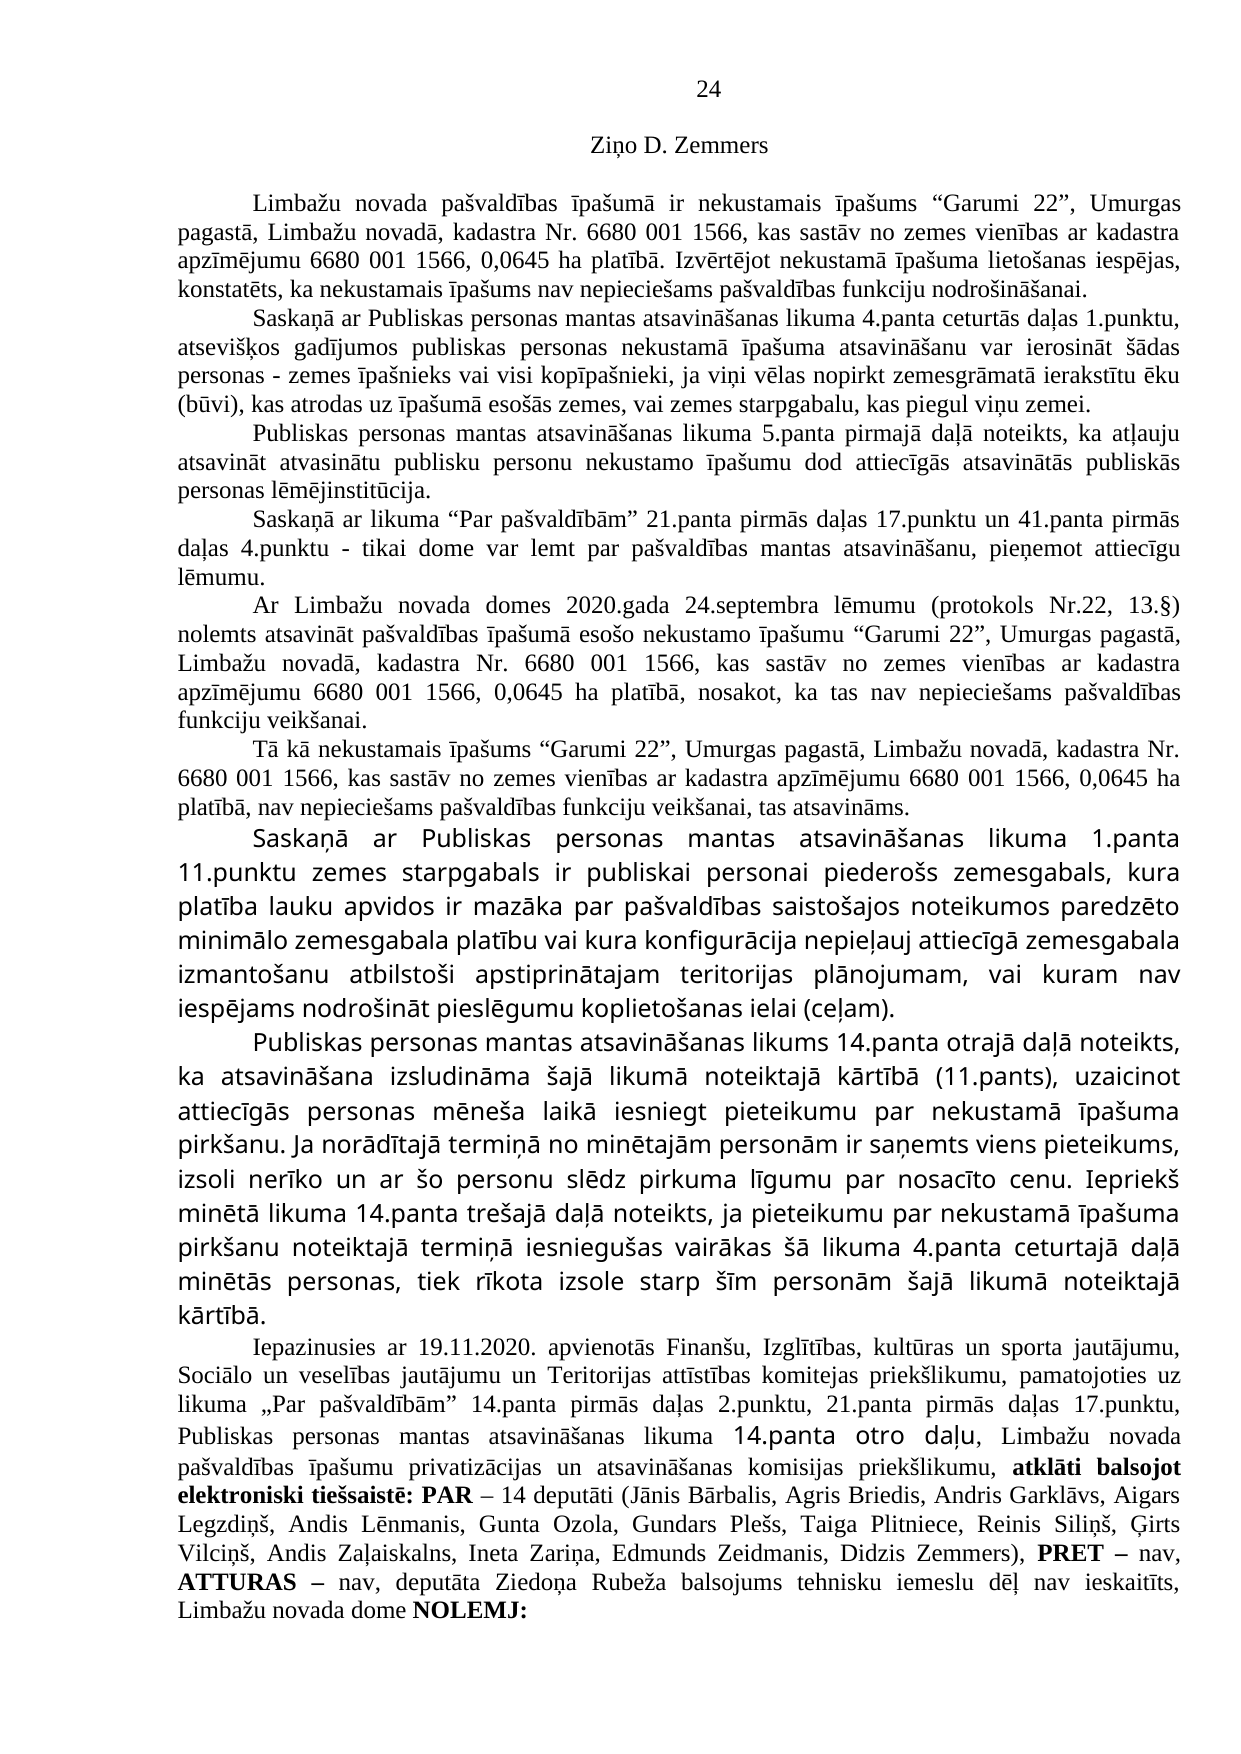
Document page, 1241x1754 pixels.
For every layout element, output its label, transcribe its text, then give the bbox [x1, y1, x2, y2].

text Ar Limbažu novada domes 2020.gada 24.septembra lēmumu (protokols Nr.22, 13.§) nolemts atsavināt pašvaldības īpašumā esošo nekustamo īpašumu “Garumi 22”, Umurgas pagastā, Limbažu novadā, kadastra Nr. 6680 001 1566, kas sastāv no zemes vienības ar kadastra apzīmējumu 6680 001 1566, 0,0645 ha platībā, nosakot, ka tas nav nepieciešams pašvaldības funkciju veikšanai. [177, 591, 1181, 734]
text Publiskas personas mantas atsavināšanas likums 14.panta otrajā daļā noteikts, ka atsavināšana izsludināma šajā likumā noteiktajā kārtībā (11.pants), uzaicinot attiecīgās personas mēneša laikā iesniegt pieteikumu par nekustamā īpašuma pirkšanu. Ja norādītajā termiņā no minētajām personām ir saņemts viens pieteikums, izsoli nerīko un ar šo personu slēdz pirkuma līgumu par nosacīto cenu. Iepriekš minētā likuma 14.panta trešajā daļā noteikts, ja pieteikumu par nekustamā īpašuma pirkšanu noteiktajā termiņā iesniegušas vairākas šā likuma 4.panta ceturtajā daļā minētās personas, tiek rīkota izsole starp šīm personām šajā likumā noteiktajā kārtībā. [177, 1025, 1181, 1332]
text Iepazinusies ar 19.11.2020. apvienotās Finanšu, Izglītības, kultūras un sporta jautājumu, Sociālo un veselības jautājumu un Teritorijas attīstības komitejas priekšlikumu, pamatojoties uz likuma „Par pašvaldībām” 14.panta pirmās daļas 2.punktu, 21.panta pirmās daļas 17.punktu, Publiskas personas mantas atsavināšanas likuma 14.panta otro daļu, Limbažu novada pašvaldības īpašumu privatizācijas un atsavināšanas komisijas priekšlikumu, atklāti balsojot elektroniski tiešsaistē: PAR – 14 deputāti (Jānis Bārbalis, Agris Briedis, Andris Garklāvs, Aigars Legzdiņš, Andis Lēnmanis, Gunta Ozola, Gundars Plešs, Taiga Plitniece, Reinis Siliņš, Ģirts Vilciņš, Andis Zaļaiskalns, Ineta Zariņa, Edmunds Zeidmanis, Didzis Zemmers), PRET – nav, ATTURAS – nav, deputāta Ziedoņa Rubeža balsojums tehnisku iemeslu dēļ nav ieskaitīts, Limbažu novada dome NOLEMJ: [177, 1332, 1181, 1624]
text Limbažu novada pašvaldības īpašumā ir nekustamais īpašums “Garumi 22”, Umurgas pagastā, Limbažu novadā, kadastra Nr. 6680 001 1566, kas sastāv no zemes vienības ar kadastra apzīmējumu 6680 001 1566, 0,0645 ha platībā. Izvērtējot nekustamā īpašuma lietošanas iespējas, konstatēts, ka nekustamais īpašums nav nepieciešams pašvaldības funkciju nodrošināšanai. [177, 188, 1181, 303]
text Tā kā nekustamais īpašums “Garumi 22”, Umurgas pagastā, Limbažu novadā, kadastra Nr. 6680 001 1566, kas sastāv no zemes vienības ar kadastra apzīmējumu 6680 001 1566, 0,0645 ha platībā, nav nepieciešams pašvaldības funkciju veikšanai, tas atsavināms. [177, 734, 1181, 821]
text Publiskas personas mantas atsavināšanas likuma 5.panta pirmajā daļā noteikts, ka atļauju atsavināt atvasinātu publisku personu nekustamo īpašumu dod attiecīgās atsavinātās publiskās personas lēmējinstitūcija. [177, 418, 1181, 504]
text Saskaņā ar Publiskas personas mantas atsavināšanas likuma 4.panta ceturtās daļas 1.punktu, atsevišķos gadījumos publiskas personas nekustamā īpašuma atsavināšanu var ierosināt šādas personas - zemes īpašnieks vai visi kopīpašnieki, ja viņi vēlas nopirkt zemesgrāmatā ierakstītu ēku (būvi), kas atrodas uz īpašumā esošās zemes, vai zemes starpgabalu, kas piegul viņu zemei. [177, 303, 1181, 418]
text Saskaņā ar likuma “Par pašvaldībām” 21.panta pirmās daļas 17.punktu un 41.panta pirmās daļas 4.punktu - tikai dome var lemt par pašvaldības mantas atsavināšanu, pieņemot attiecīgu lēmumu. [177, 504, 1181, 591]
text Ziņo D. Zemmers [177, 131, 1181, 159]
text Saskaņā ar Publiskas personas mantas atsavināšanas likuma 1.panta 11.punktu zemes starpgabals ir publiskai personai piederošs zemesgabals, kura platība lauku apvidos ir mazāka par pašvaldības saistošajos noteikumos paredzēto minimālo zemesgabala platību vai kura konfigurācija nepieļauj attiecīgā zemesgabala izmantošanu atbilstoši apstiprinātajam teritorijas plānojumam, vai kuram nav iespējams nodrošināt pieslēgumu koplietošanas ielai (ceļam). [177, 821, 1181, 1025]
